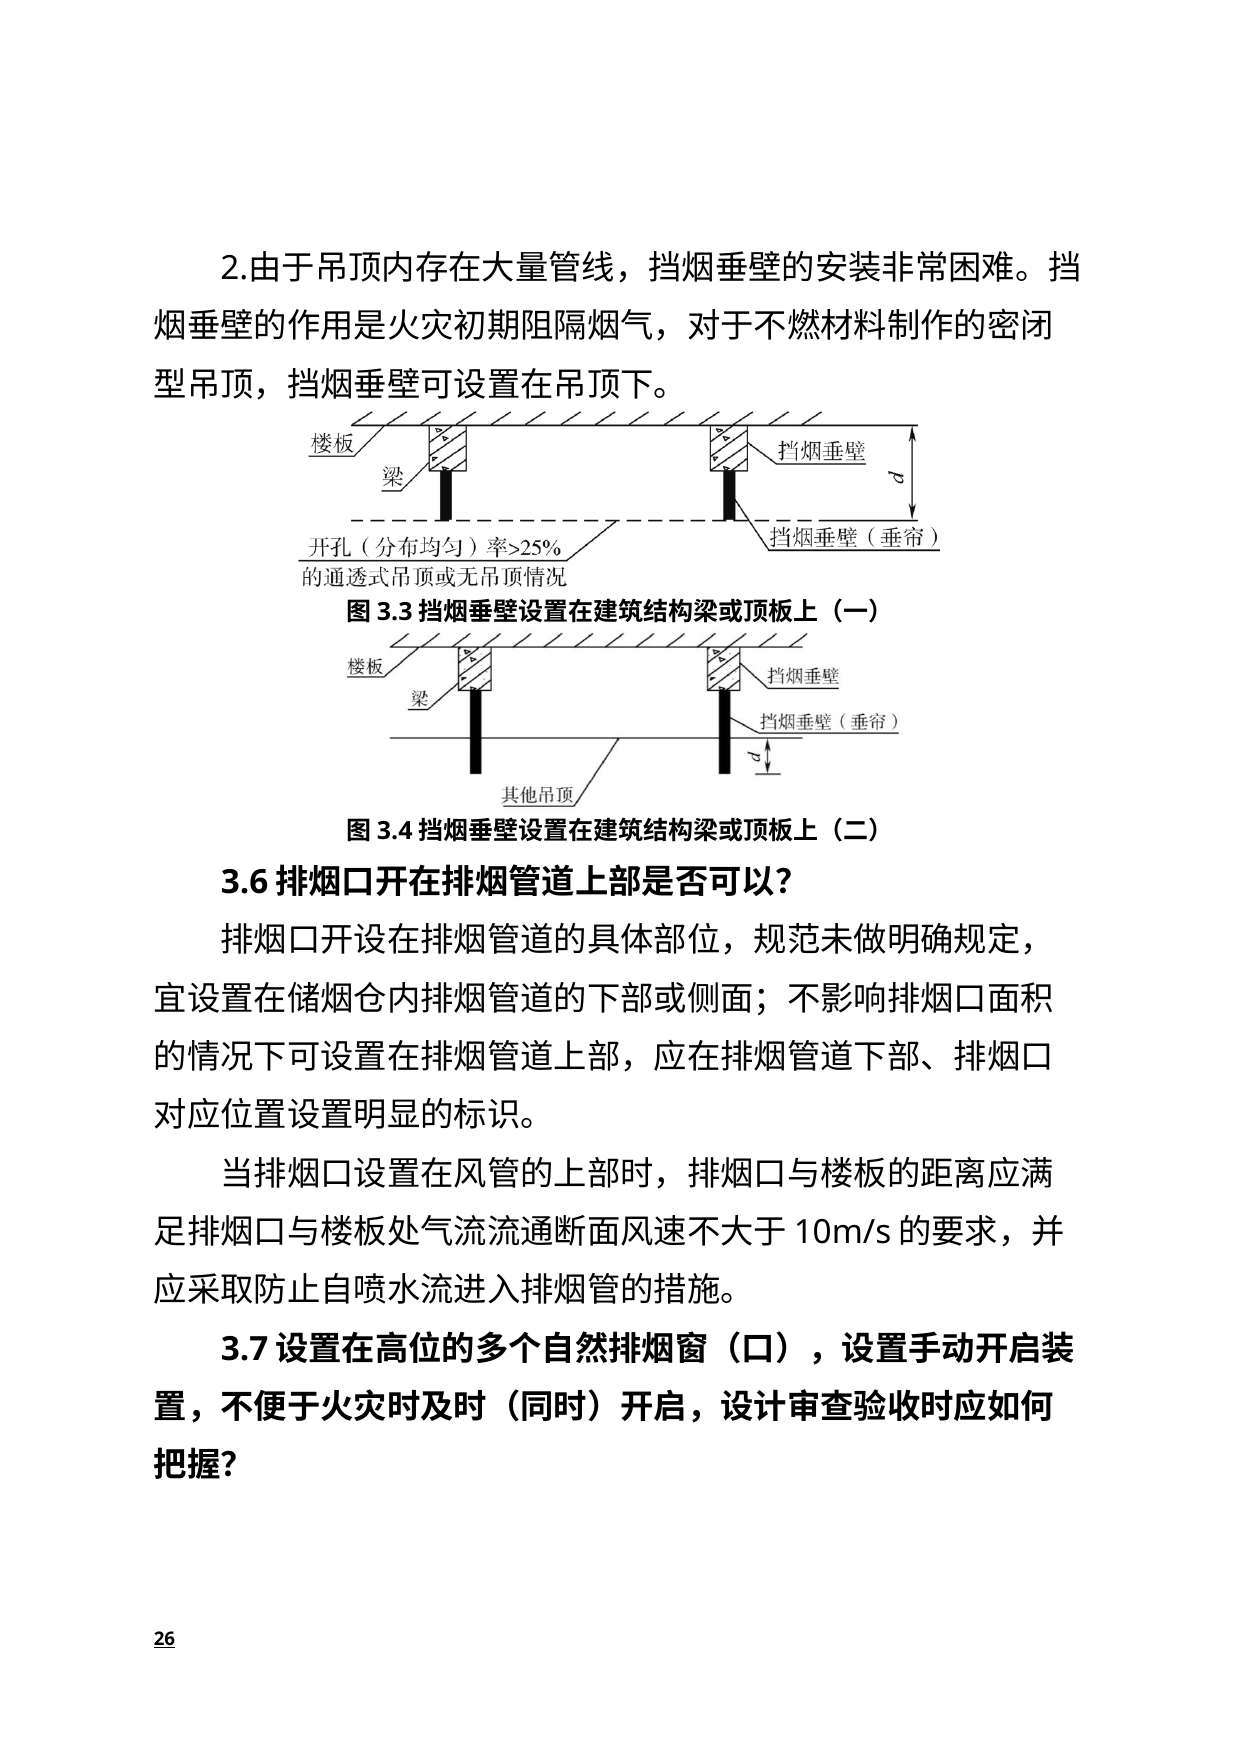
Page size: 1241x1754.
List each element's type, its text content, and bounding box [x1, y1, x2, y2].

text 图3.4 挡烟垂壁设置在建筑结构梁或顶板上（二） [153, 811, 1087, 847]
text 当排烟口设置在风管的上部时，排烟口与楼板的距离应满足排烟口与楼板处气流流通断面风速不大于10m/s的要求，并应采取防止自喷水流进入排烟管的措施。 [153, 1138, 1087, 1313]
text 3.7设置在高位的多个自然排烟窗（口），设置手动开启装置，不便于火灾时及时（同时）开启，设计审查验收时应如何把握？ [153, 1313, 1087, 1488]
text 3.6排烟口开在排烟管道上部是否可以？ [153, 847, 1087, 905]
text 图3.3 挡烟垂壁设置在建筑结构梁或顶板上（一） [153, 591, 1087, 627]
text 排烟口开设在排烟管道的具体部位，规范未做明确规定，宜设置在储烟仓内排烟管道的下部或侧面；不影响排烟口面积的情况下可设置在排烟管道上部，应在排烟管道下部、排烟口对应位置设置明显的标识。 [153, 905, 1087, 1138]
picture [336, 627, 904, 811]
text 2.由于吊顶内存在大量管线，挡烟垂壁的安装非常困难。挡烟垂壁的作用是火灾初期阻隔烟气，对于不燃材料制作的密闭型吊顶，挡烟垂壁可设置在吊顶下。 [153, 233, 1087, 408]
picture [296, 407, 944, 592]
